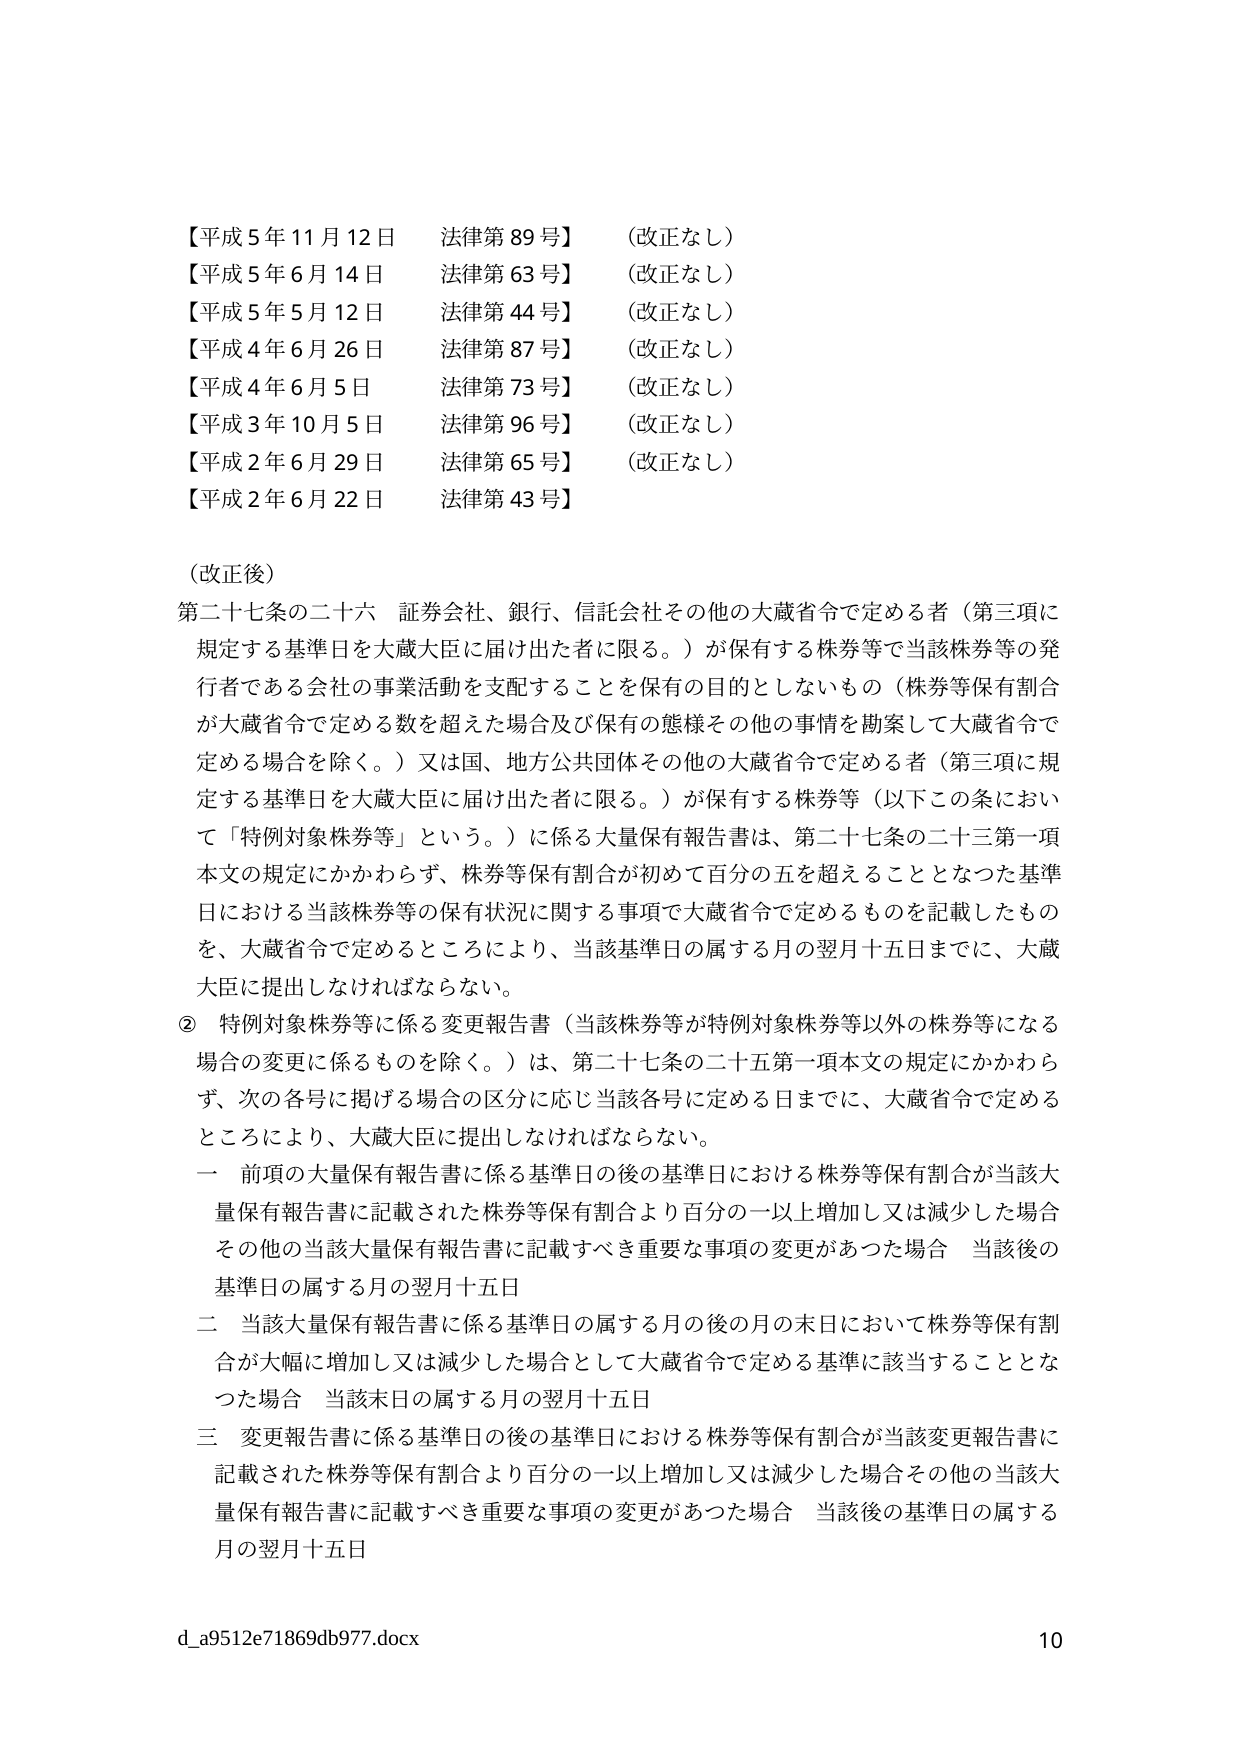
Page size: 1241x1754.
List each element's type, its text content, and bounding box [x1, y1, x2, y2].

text 第二十七条の二十六 証券会社、銀行、信託会社その他の大蔵省令で定める者（第三項に規定する基準日を大蔵大臣に届け出た者に限る。）が保有する株券等で当該株券等の発行者である会社の事業活動を支配することを保有の目的としないもの（株券等保有割合が大蔵省令で定める数を超えた場合及び保有の態様その他の事情を勘案して大蔵省令で定める場合を除く。）又は国、地方公共団体その他の大蔵省令で定める者（第三項に規定する基準日を大蔵大臣に届け出た者に限る。）が保有する株券等（以下この条において「特例対象株券等」という。）に係る大量保有報告書は、第二十七条の二十三第一項本文の規定にかかわらず、株券等保有割合が初めて百分の五を超えることとなつた基準日における当該株券等の保有状況に関する事項で大蔵省令で定めるものを記載したものを、大蔵省令で定めるところにより、当該基準日の属する月の翌月十五日までに、大蔵大臣に提出しなければならない。 [177, 592, 1063, 1004]
text （改正後） [177, 554, 1063, 592]
text 【平成2年6月29日 法律第65号】 （改正なし） [177, 442, 1063, 479]
text 【平成5年6月14日 法律第63号】 （改正なし） [177, 254, 1063, 292]
text 三 変更報告書に係る基準日の後の基準日における株券等保有割合が当該変更報告書に記載された株券等保有割合より百分の一以上増加し又は減少した場合その他の当該大量保有報告書に記載すべき重要な事項の変更があつた場合 当該後の基準日の属する月の翌月十五日 [196, 1417, 1063, 1567]
text 二 当該大量保有報告書に係る基準日の属する月の後の月の末日において株券等保有割合が大幅に増加し又は減少した場合として大蔵省令で定める基準に該当することとなつた場合 当該末日の属する月の翌月十五日 [196, 1304, 1063, 1417]
text 【平成5年11月12日 法律第89号】 （改正なし） [177, 217, 1063, 254]
text 【平成3年10月5日 法律第96号】 （改正なし） [177, 404, 1063, 442]
text ② 特例対象株券等に係る変更報告書（当該株券等が特例対象株券等以外の株券等になる場合の変更に係るものを除く。）は、第二十七条の二十五第一項本文の規定にかかわらず、次の各号に掲げる場合の区分に応じ当該各号に定める日までに、大蔵省令で定めるところにより、大蔵大臣に提出しなければならない。 [177, 1004, 1063, 1154]
text 【平成2年6月22日 法律第43号】 [177, 479, 1063, 517]
text 【平成4年6月5日 法律第73号】 （改正なし） [177, 367, 1063, 404]
text 【平成4年6月26日 法律第87号】 （改正なし） [177, 329, 1063, 367]
text 【平成5年5月12日 法律第44号】 （改正なし） [177, 292, 1063, 329]
text 一 前項の大量保有報告書に係る基準日の後の基準日における株券等保有割合が当該大量保有報告書に記載された株券等保有割合より百分の一以上増加し又は減少した場合その他の当該大量保有報告書に記載すべき重要な事項の変更があつた場合 当該後の基準日の属する月の翌月十五日 [196, 1154, 1063, 1304]
